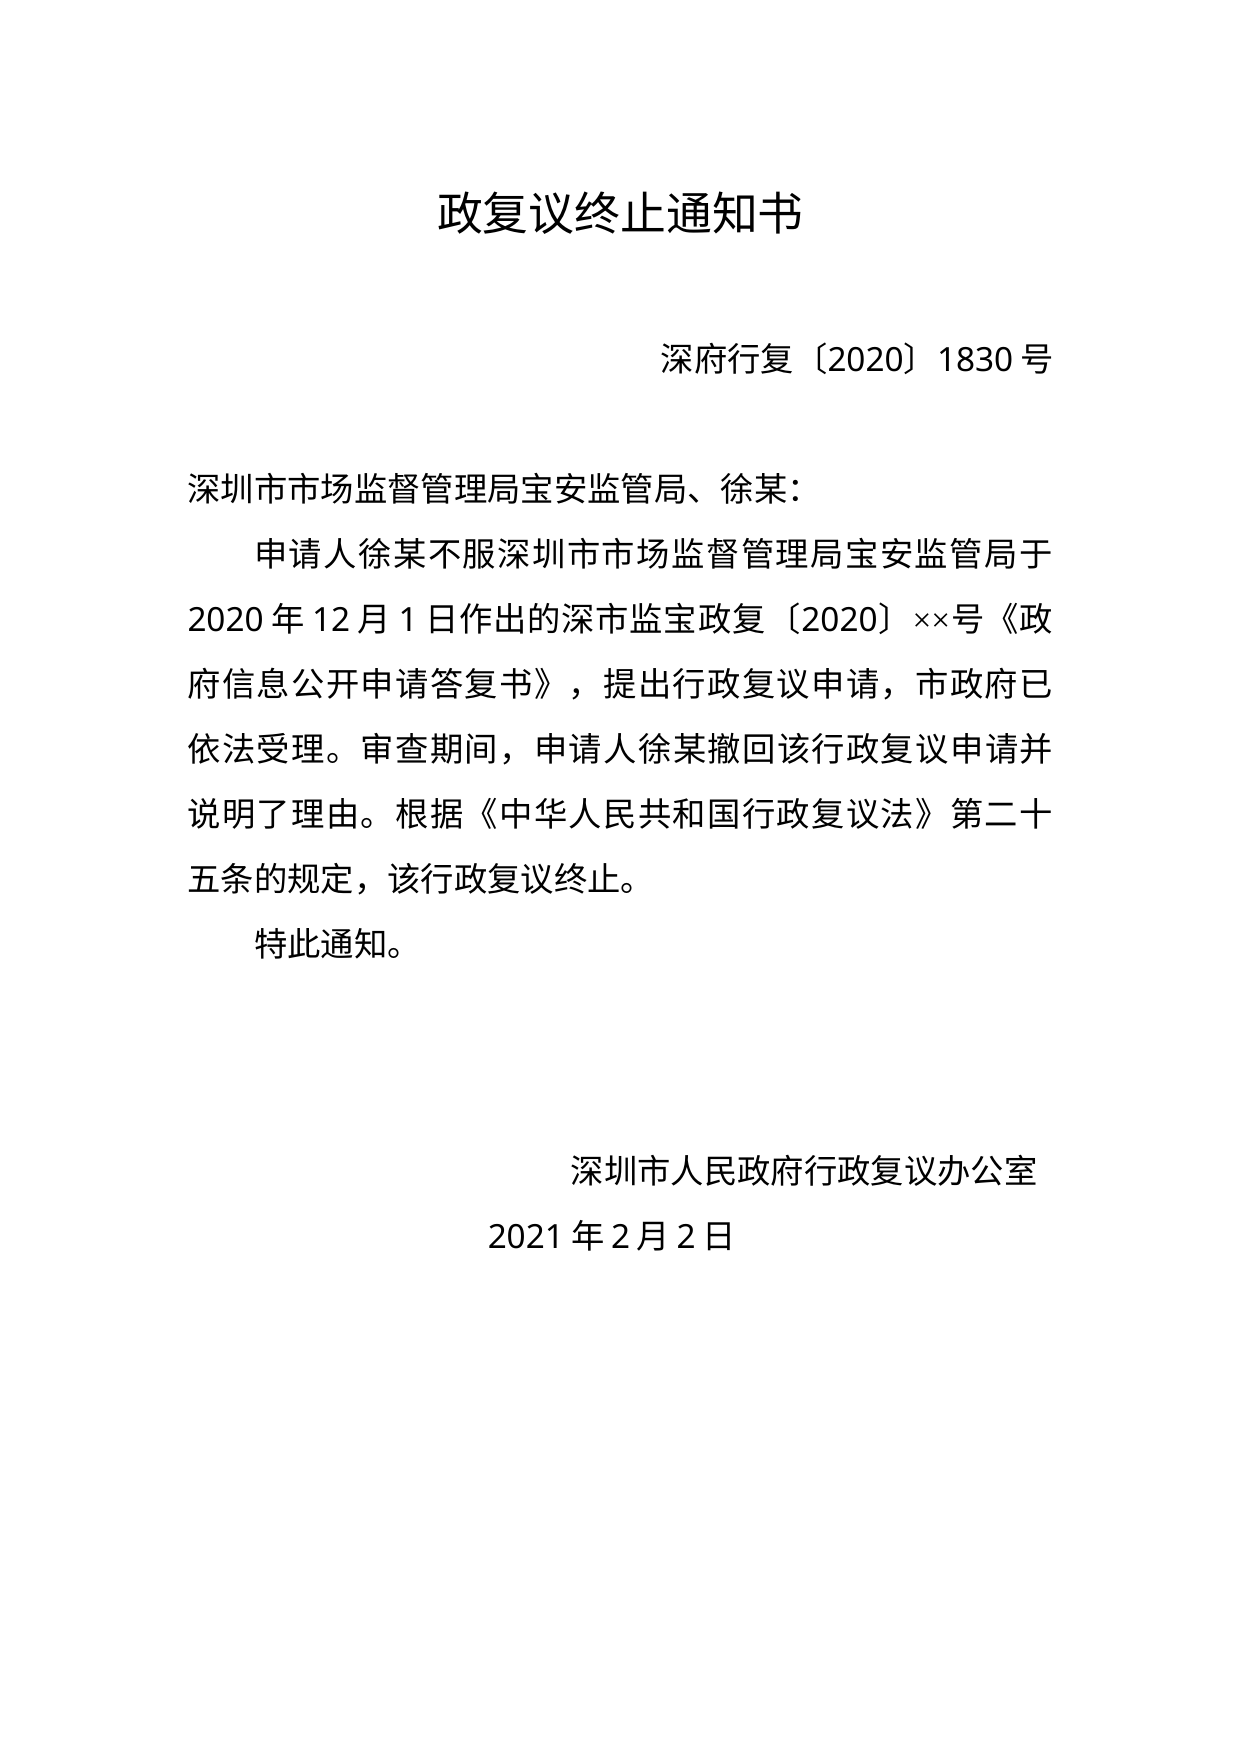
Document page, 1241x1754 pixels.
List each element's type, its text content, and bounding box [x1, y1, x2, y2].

text 2021年2月2日 [187, 1202, 1053, 1267]
text 特此通知。 [187, 909, 1053, 974]
text 政复议终止通知书 [187, 162, 1053, 259]
text 深圳市人民政府行政复议办公室 [187, 1137, 1053, 1202]
text 申请人徐某不服深圳市市场监督管理局宝安监管局于2020年12月1日作出的深市监宝政复〔2020〕××号《政府信息公开申请答复书》，提出行政复议申请，市政府已依法受理。审查期间，申请人徐某撤回该行政复议申请并说明了理由。根据《中华人民共和国行政复议法》第二十五条的规定，该行政复议终止。 [187, 519, 1053, 909]
text 深圳市市场监督管理局宝安监管局、徐某： [187, 454, 1053, 519]
text 深府行复〔2020〕1830号 [187, 324, 1053, 389]
